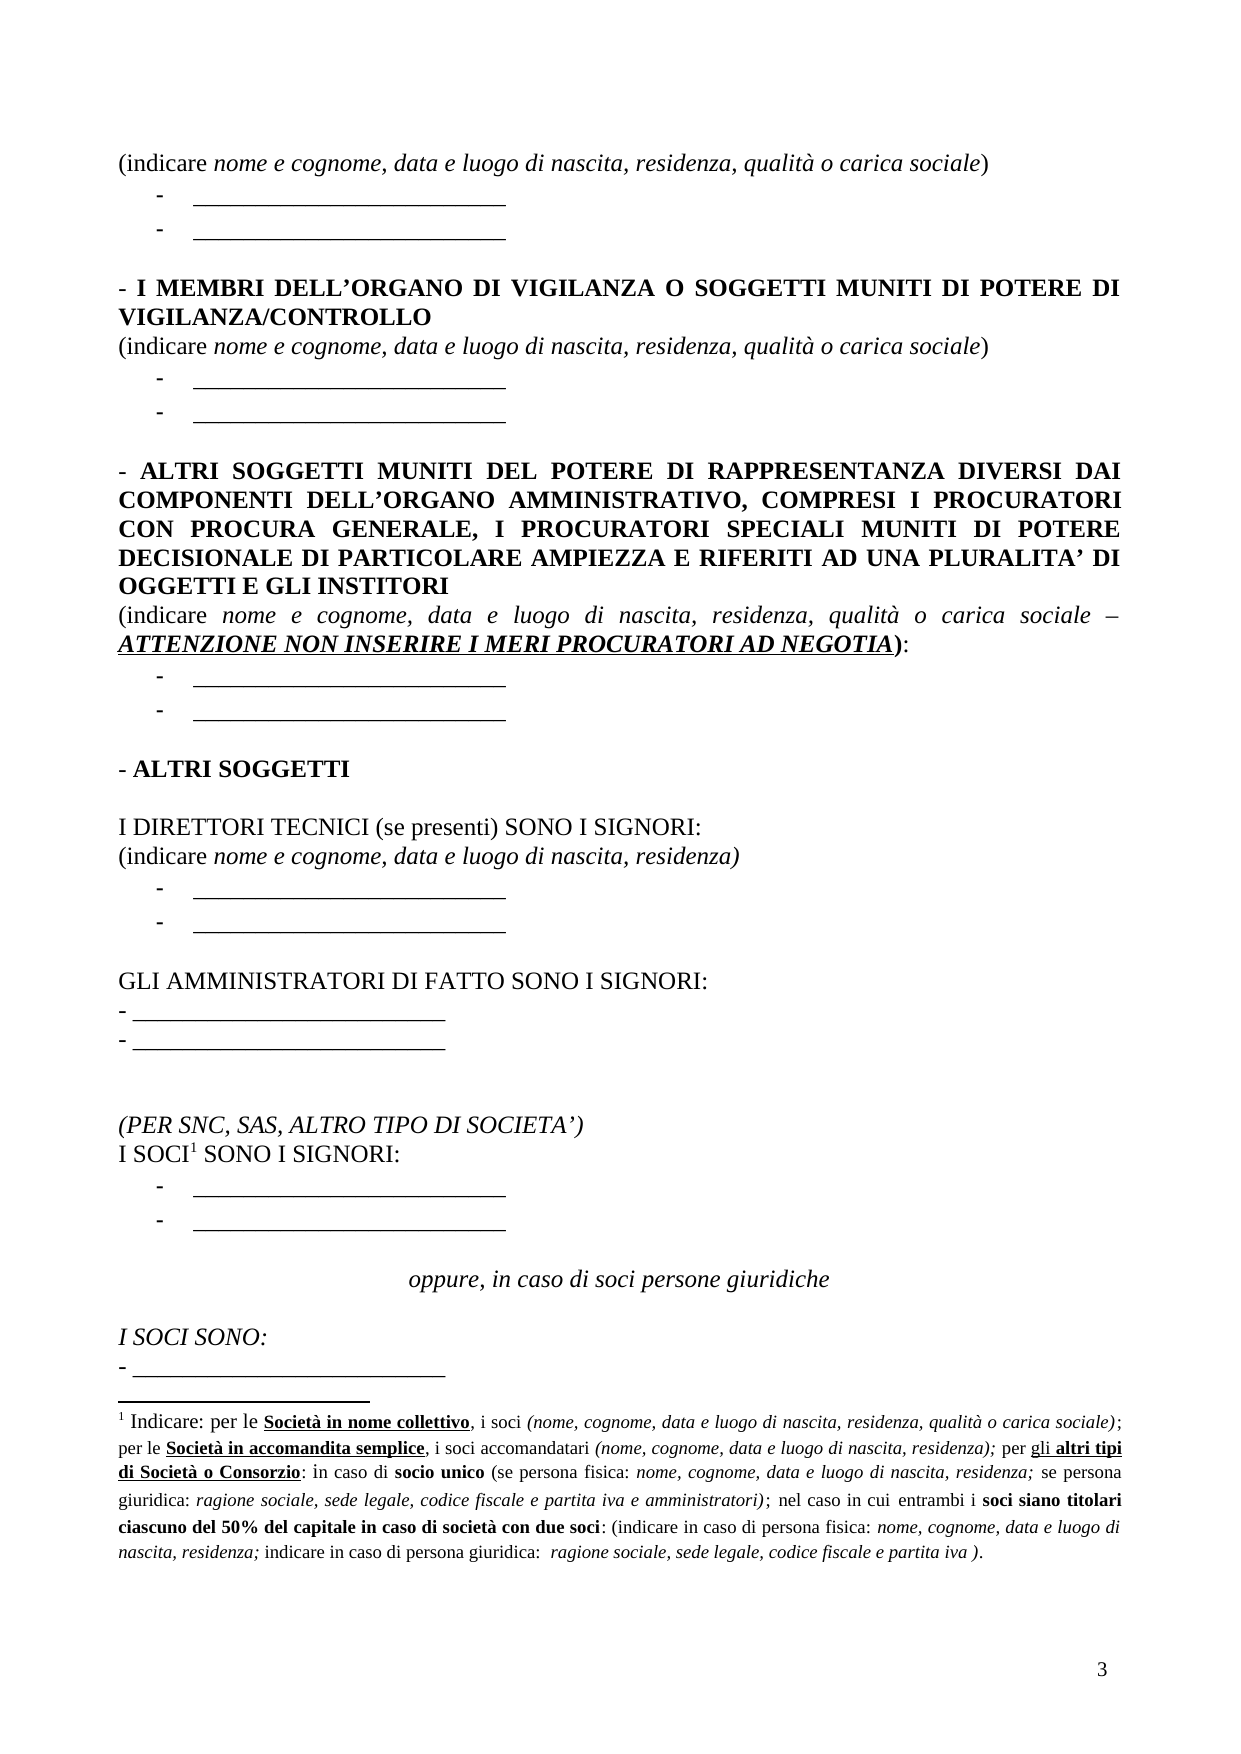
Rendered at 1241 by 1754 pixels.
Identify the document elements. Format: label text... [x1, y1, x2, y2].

text - _________________________ [118, 995, 1122, 1024]
list _________________________ [156, 1168, 1122, 1202]
list _________________________ [156, 1202, 1122, 1236]
text oppure, in caso di soci persone giuridiche [118, 1264, 1122, 1293]
text - _________________________ [118, 1024, 1122, 1053]
text (indicare nome e cognome, data e luogo di nascita, residenza, qualità o carica sociale) [118, 331, 1122, 359]
text I SOCI SONO: [118, 1322, 1122, 1351]
list _________________________ [156, 176, 1122, 211]
list _________________________ [156, 394, 1122, 428]
text GLI AMMINISTRATORI DI FATTO SONO I SIGNORI: [118, 966, 1122, 995]
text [118, 1351, 1122, 1379]
text - ALTRI SOGGETTI MUNITI DEL POTERE DI RAPPRESENTANZA DIVERSI DAI COMPONENTI DELL’ORGANO AMMINISTRATIVO, COMPRESI I PROCURATORI CON PROCURA GENERALE, I PROCURATORI SPECIALI MUNITI DI POTERE DECISIONALE DI PARTICOLARE AMPIEZZA E RIFERITI AD UNA PLURALITA’ DI OGGETTI E GLI INSTITORI [118, 456, 1122, 600]
text - ALTRI SOGGETTI [118, 754, 1122, 783]
text I DIRETTORI TECNICI (se presenti) SONO I SIGNORI: [118, 812, 1122, 841]
list _________________________ [156, 904, 1122, 938]
text (indicare nome e cognome, data e luogo di nascita, residenza) [118, 841, 1122, 869]
list _________________________ [156, 692, 1122, 726]
text - I MEMBRI DELL’ORGANO DI VIGILANZA O SOGGETTI MUNITI DI POTERE DI VIGILANZA/CONTROLLO [118, 273, 1122, 331]
list _________________________ [156, 211, 1122, 244]
text (PER SNC, SAS, ALTRO TIPO DI SOCIETA’) [118, 1110, 1122, 1139]
list _________________________ [156, 359, 1122, 394]
list _________________________ [156, 658, 1122, 692]
text (indicare nome e cognome, data e luogo di nascita, residenza, qualità o carica sociale) [118, 148, 1122, 176]
text I SOCI SONO I SIGNORI: [118, 1139, 1122, 1168]
text (indicare nome e cognome, data e luogo di nascita, residenza, qualità o carica sociale – ATTENZIONE NON INSERIRE I MERI PROCURATORI AD NEGOTIA): [118, 600, 1122, 658]
list _________________________ [156, 869, 1122, 904]
